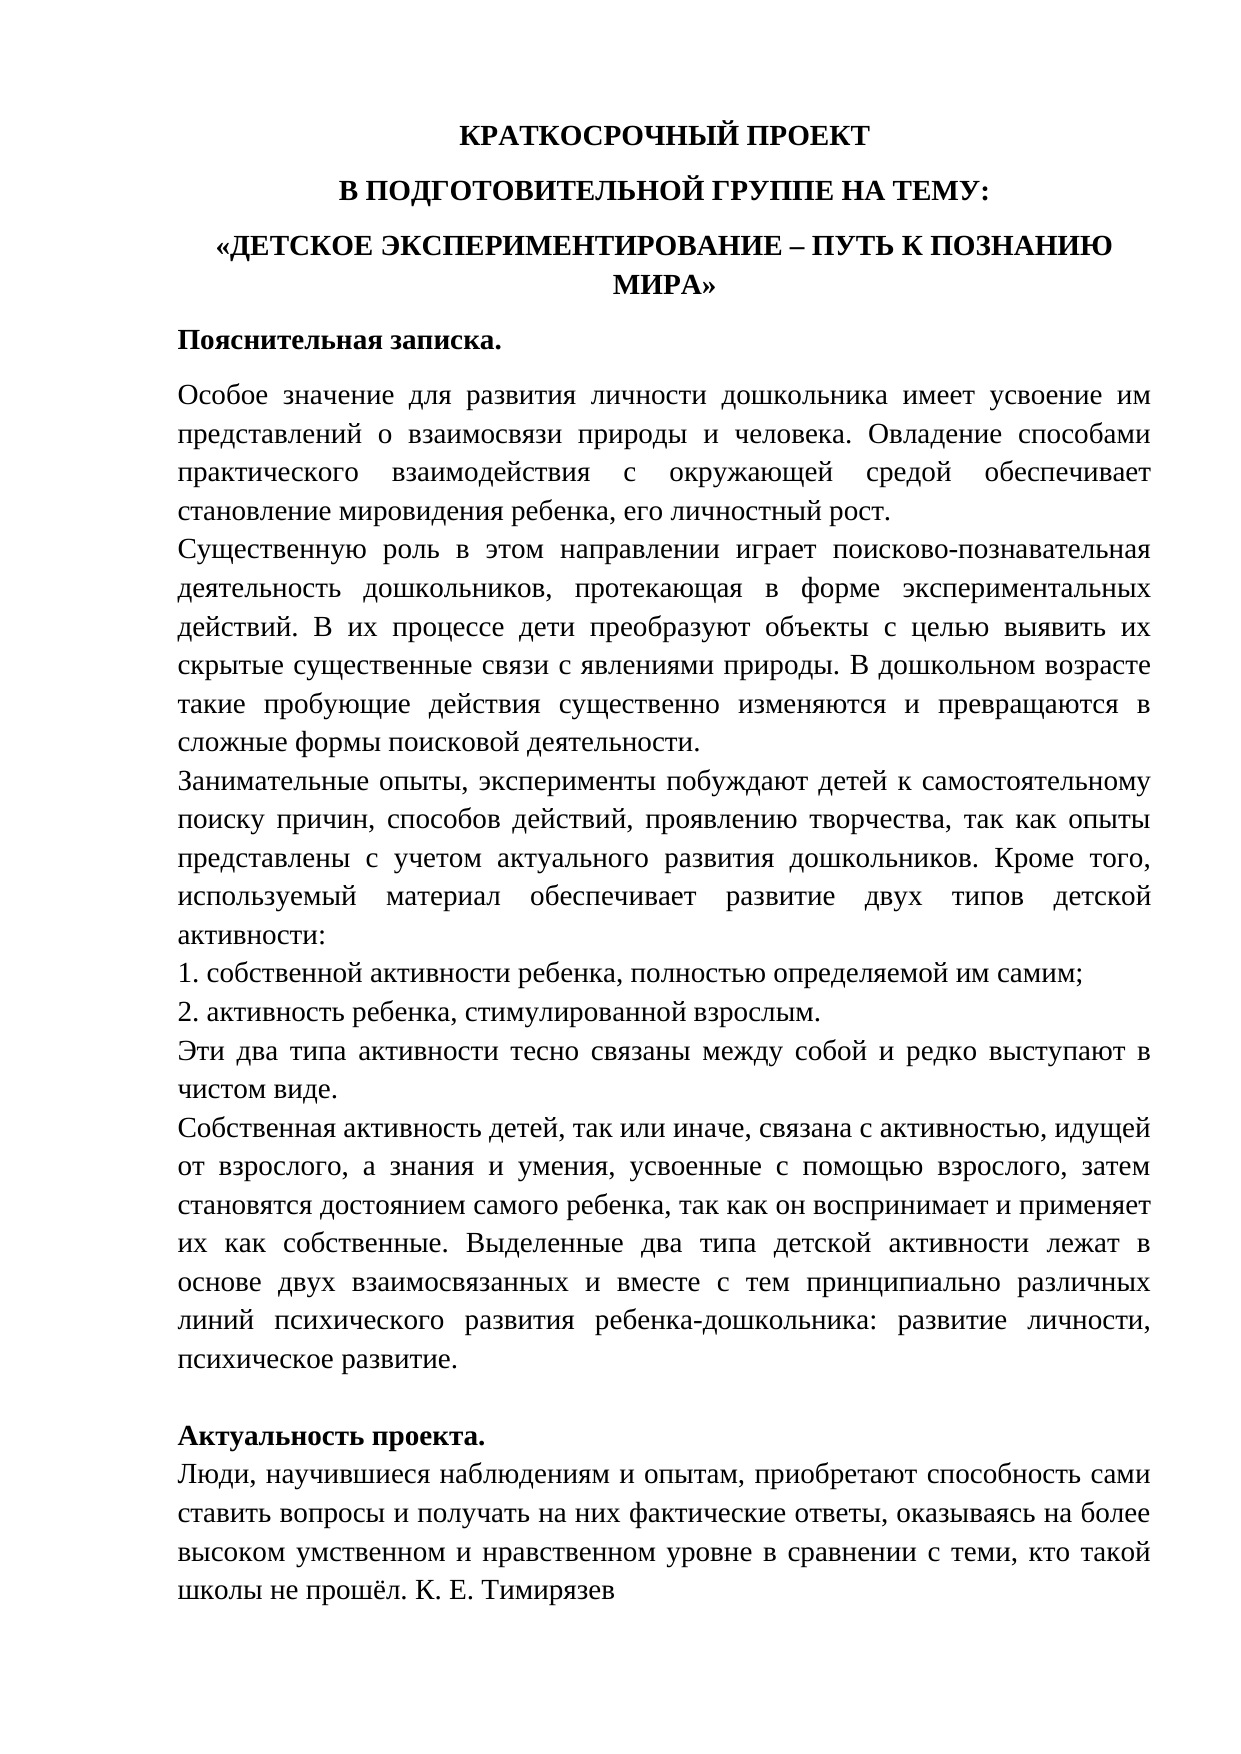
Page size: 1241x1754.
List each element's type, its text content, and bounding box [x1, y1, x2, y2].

text Люди, научившиеся наблюдениям и опытам, приобретают способность сами ставить вопросы и получать на них фактические ответы, оказываясь на более высоком умственном и нравственном уровне в сравнении с теми, кто такой школы не прошёл. К. Е. Тимирязев [177, 1457, 1152, 1606]
text КРАТКОСРОЧНЫЙ ПРОЕКТ [177, 118, 1152, 152]
text Существенную роль в этом направлении играет поисково-познавательная деятельность дошкольников, протекающая в форме экспериментальных действий. В их процессе дети преобразуют объекты с целью выявить их скрытые существенные связи с явлениями природы. В дошкольном возрасте такие пробующие действия существенно изменяются и превращаются в сложные формы поисковой деятельности. [177, 532, 1152, 758]
text Эти два типа активности тесно связаны между собой и редко выступают в чистом виде. [177, 1033, 1152, 1105]
text Пояснительная записка. [177, 322, 1152, 356]
text 2. активность ребенка, стимулированной взрослым. [177, 994, 1152, 1028]
text Занимательные опыты, эксперименты побуждают детей к самостоятельному поиску причин, способов действий, проявлению творчества, так как опыты представлены с учетом актуального развития дошкольников. Кроме того, используемый материал обеспечивает развитие двух типов детской активности: [177, 763, 1152, 951]
text 1. собственной активности ребенка, полностью определяемой им самим; [177, 956, 1152, 989]
text Актуальность проекта. [177, 1418, 1152, 1452]
text Особое значение для развития личности дошкольника имеет усвоение им представлений о взаимосвязи природы и человека. Овладение способами практического взаимодействия с окружающей средой обеспечивает становление мировидения ребенка, его личностный рост. [177, 377, 1152, 527]
text Собственная активность детей, так или иначе, связана с активностью, идущей от взрослого, а знания и умения, усвоенные с помощью взрослого, затем становятся достоянием самого ребенка, так как он воспринимает и применяет их как собственные. Выделенные два типа детской активности лежат в основе двух взаимосвязанных и вместе с тем принципиально различных линий психического развития ребенка-дошкольника: развитие личности, психическое развитие. [177, 1110, 1152, 1374]
text «ДЕТСКОЕ ЭКСПЕРИМЕНТИРОВАНИЕ – ПУТЬ К ПОЗНАНИЮ МИРА» [177, 228, 1152, 301]
text В ПОДГОТОВИТЕЛЬНОЙ ГРУППЕ НА ТЕМУ: [177, 173, 1152, 207]
